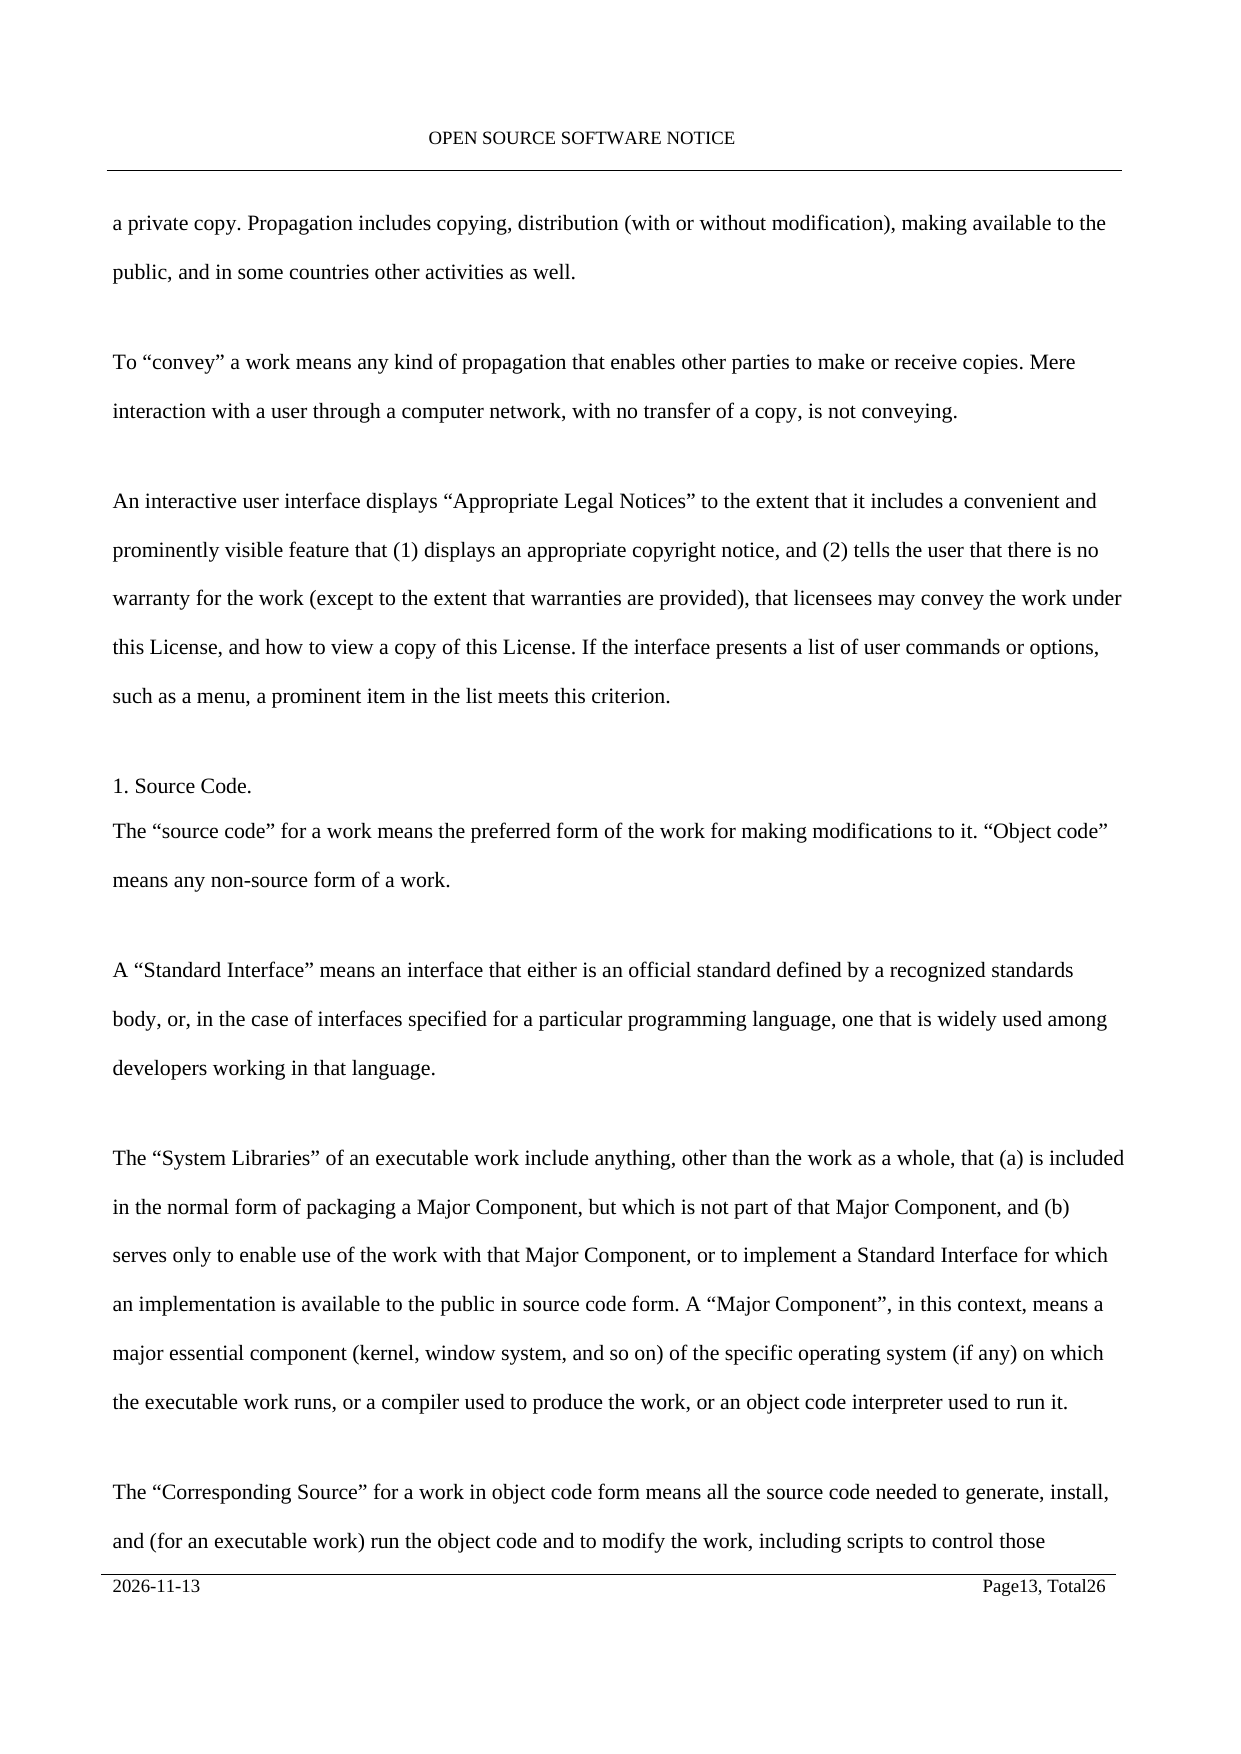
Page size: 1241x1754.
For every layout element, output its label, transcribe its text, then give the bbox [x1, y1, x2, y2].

text A “Standard Interface” means an interface that either is an official standard defined by a recognized standards body, or, in the case of interfaces specified for a particular programming language, one that is widely used among developers working in that language. [112, 953, 1128, 1083]
text The “System Libraries” of an executable work include anything, other than the work as a whole, that (a) is included in the normal form of packaging a Major Component, but which is not part of that Major Component, and (b) serves only to enable use of the work with that Major Component, or to implement a Standard Interface for which an implementation is available to the public in source code form. A “Major Component”, in this context, means a major essential component (kernel, window system, and so on) of the specific operating system (if any) on which the executable work runs, or a compiler used to produce the work, or an object code interpreter used to run it. [112, 1141, 1128, 1417]
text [112, 1475, 1128, 1556]
text 1. Source Code. [112, 769, 1128, 802]
text To “convey” a work means any kind of propagation that enables other parties to make or receive copies. Mere interaction with a user through a computer network, with no transfer of a copy, is not conveying. [112, 345, 1128, 427]
text An interactive user interface displays “Appropriate Legal Notices” to the extent that it includes a convenient and prominently visible feature that (1) displays an appropriate copyright notice, and (2) tells the user that there is no warranty for the work (except to the extent that warranties are provided), that licensees may convey the work under this License, and how to view a copy of this License. If the interface presents a list of user commands or options, such as a menu, a prominent item in the list meets this criterion. [112, 484, 1128, 712]
text The “source code” for a work means the preferred form of the work for making modifications to it. “Object code” means any non-source form of a work. [112, 814, 1128, 896]
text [112, 206, 1128, 288]
